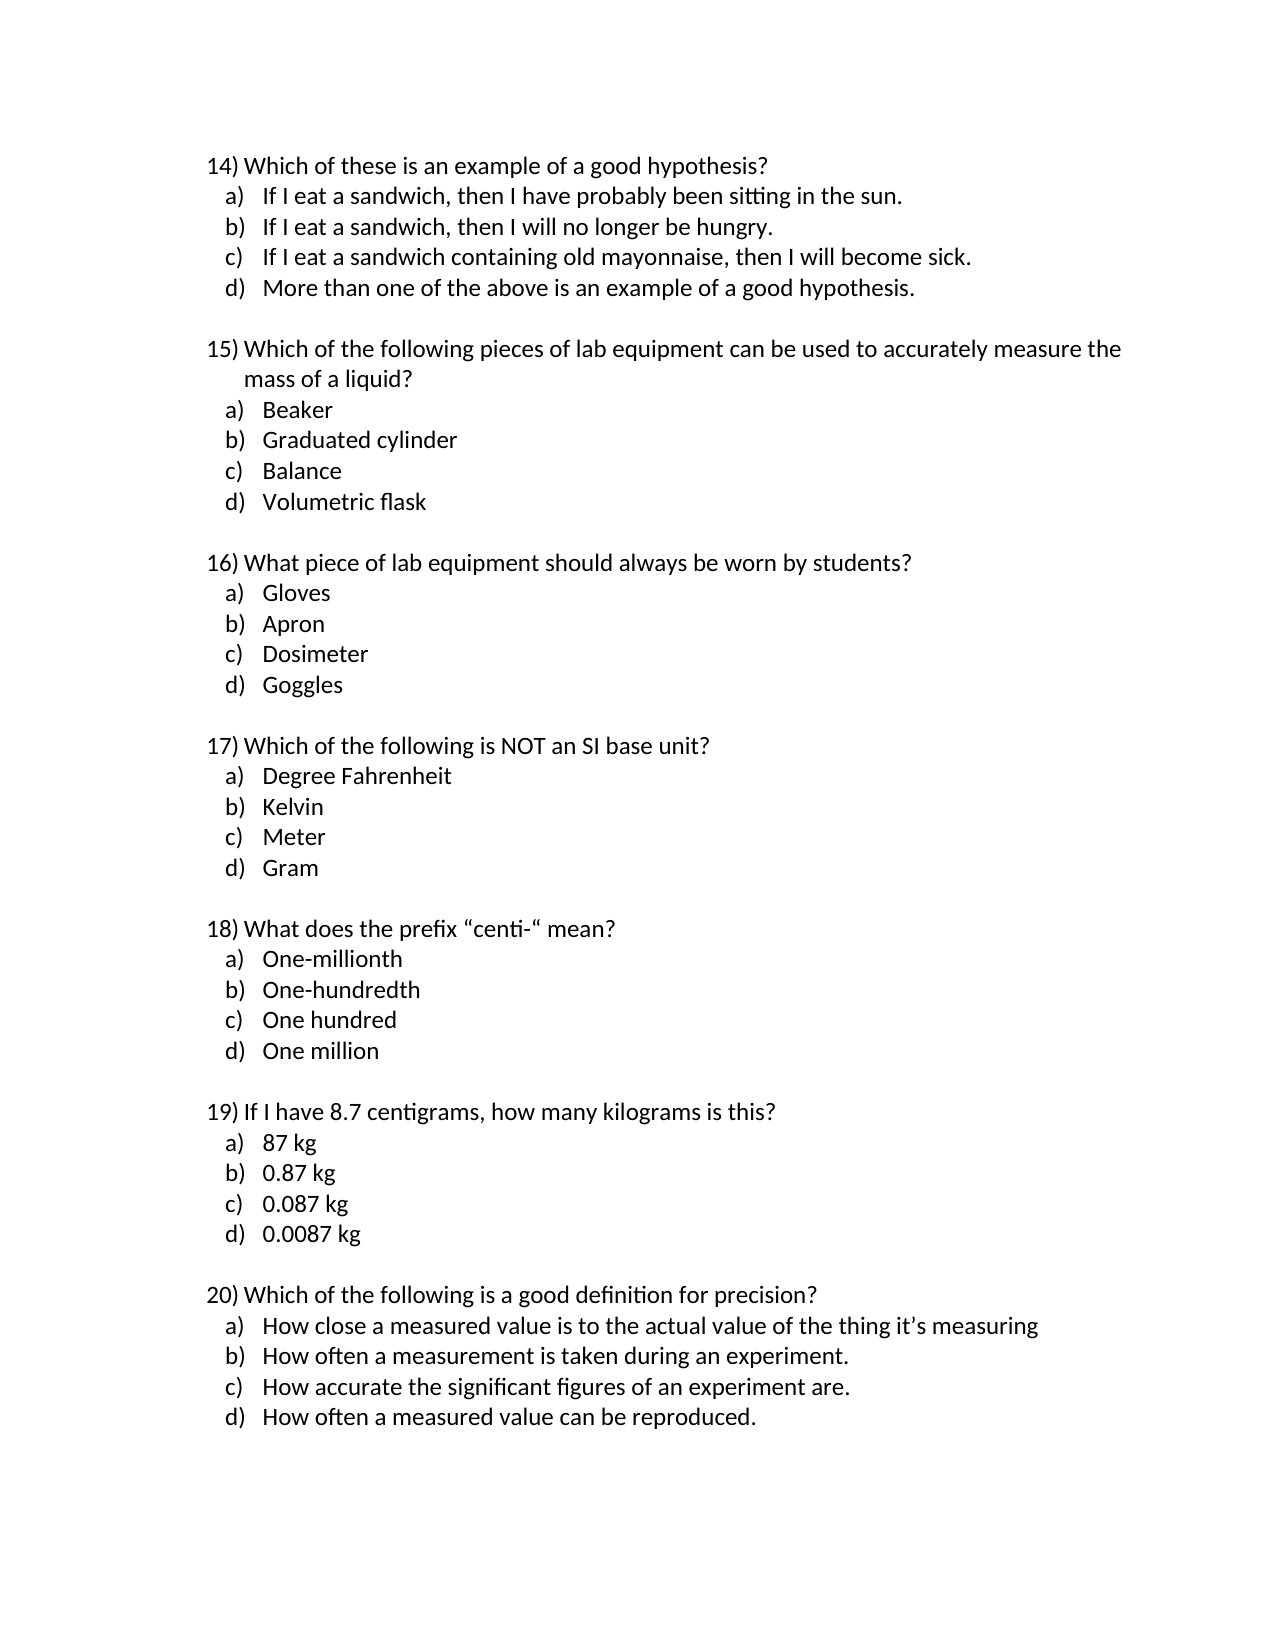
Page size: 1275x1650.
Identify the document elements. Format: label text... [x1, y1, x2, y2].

list Goggles [225, 669, 1125, 699]
list 0.0087 kg [225, 1218, 1125, 1249]
list 0.087 kg [225, 1188, 1125, 1218]
list How close a measured value is to the actual value of the thing it’s measuring [225, 1310, 1125, 1340]
list Which of the following pieces of lab equipment can be used to accurately measure the mass of a liquid? [206, 333, 1125, 394]
list More than one of the above is an example of a good hypothesis. [225, 272, 1125, 303]
list One-millionth [225, 943, 1125, 974]
list Gram [225, 852, 1125, 882]
list Gloves [225, 577, 1125, 608]
list What does the prefix “centi-“ mean? [206, 913, 1125, 943]
list Apron [225, 608, 1125, 638]
list Graduated cylinder [225, 425, 1125, 455]
list How accurate the significant figures of an experiment are. [225, 1371, 1125, 1401]
list If I eat a sandwich, then I will no longer be hungry. [225, 211, 1125, 242]
list How often a measured value can be reproduced. [225, 1401, 1125, 1432]
list One million [225, 1035, 1125, 1066]
list Beaker [225, 394, 1125, 425]
list Meter [225, 821, 1125, 852]
list 87 kg [225, 1127, 1125, 1157]
list One hundred [225, 1004, 1125, 1035]
list How often a measurement is taken during an experiment. [225, 1340, 1125, 1371]
list Which of the following is a good definition for precision? [206, 1279, 1125, 1310]
list If I eat a sandwich, then I have probably been sitting in the sun. [225, 181, 1125, 211]
list Kelvin [225, 791, 1125, 821]
list Which of these is an example of a good hypothesis? [206, 150, 1125, 181]
list If I have 8.7 centigrams, how many kilograms is this? [206, 1096, 1125, 1127]
list Balance [225, 455, 1125, 486]
list Degree Fahrenheit [225, 760, 1125, 791]
list Dosimeter [225, 638, 1125, 669]
list Which of the following is NOT an SI base unit? [206, 730, 1125, 760]
list If I eat a sandwich containing old mayonnaise, then I will become sick. [225, 242, 1125, 272]
list 0.87 kg [225, 1157, 1125, 1188]
list What piece of lab equipment should always be worn by students? [206, 547, 1125, 577]
list One-hundredth [225, 974, 1125, 1004]
list Volumetric flask [225, 486, 1125, 516]
